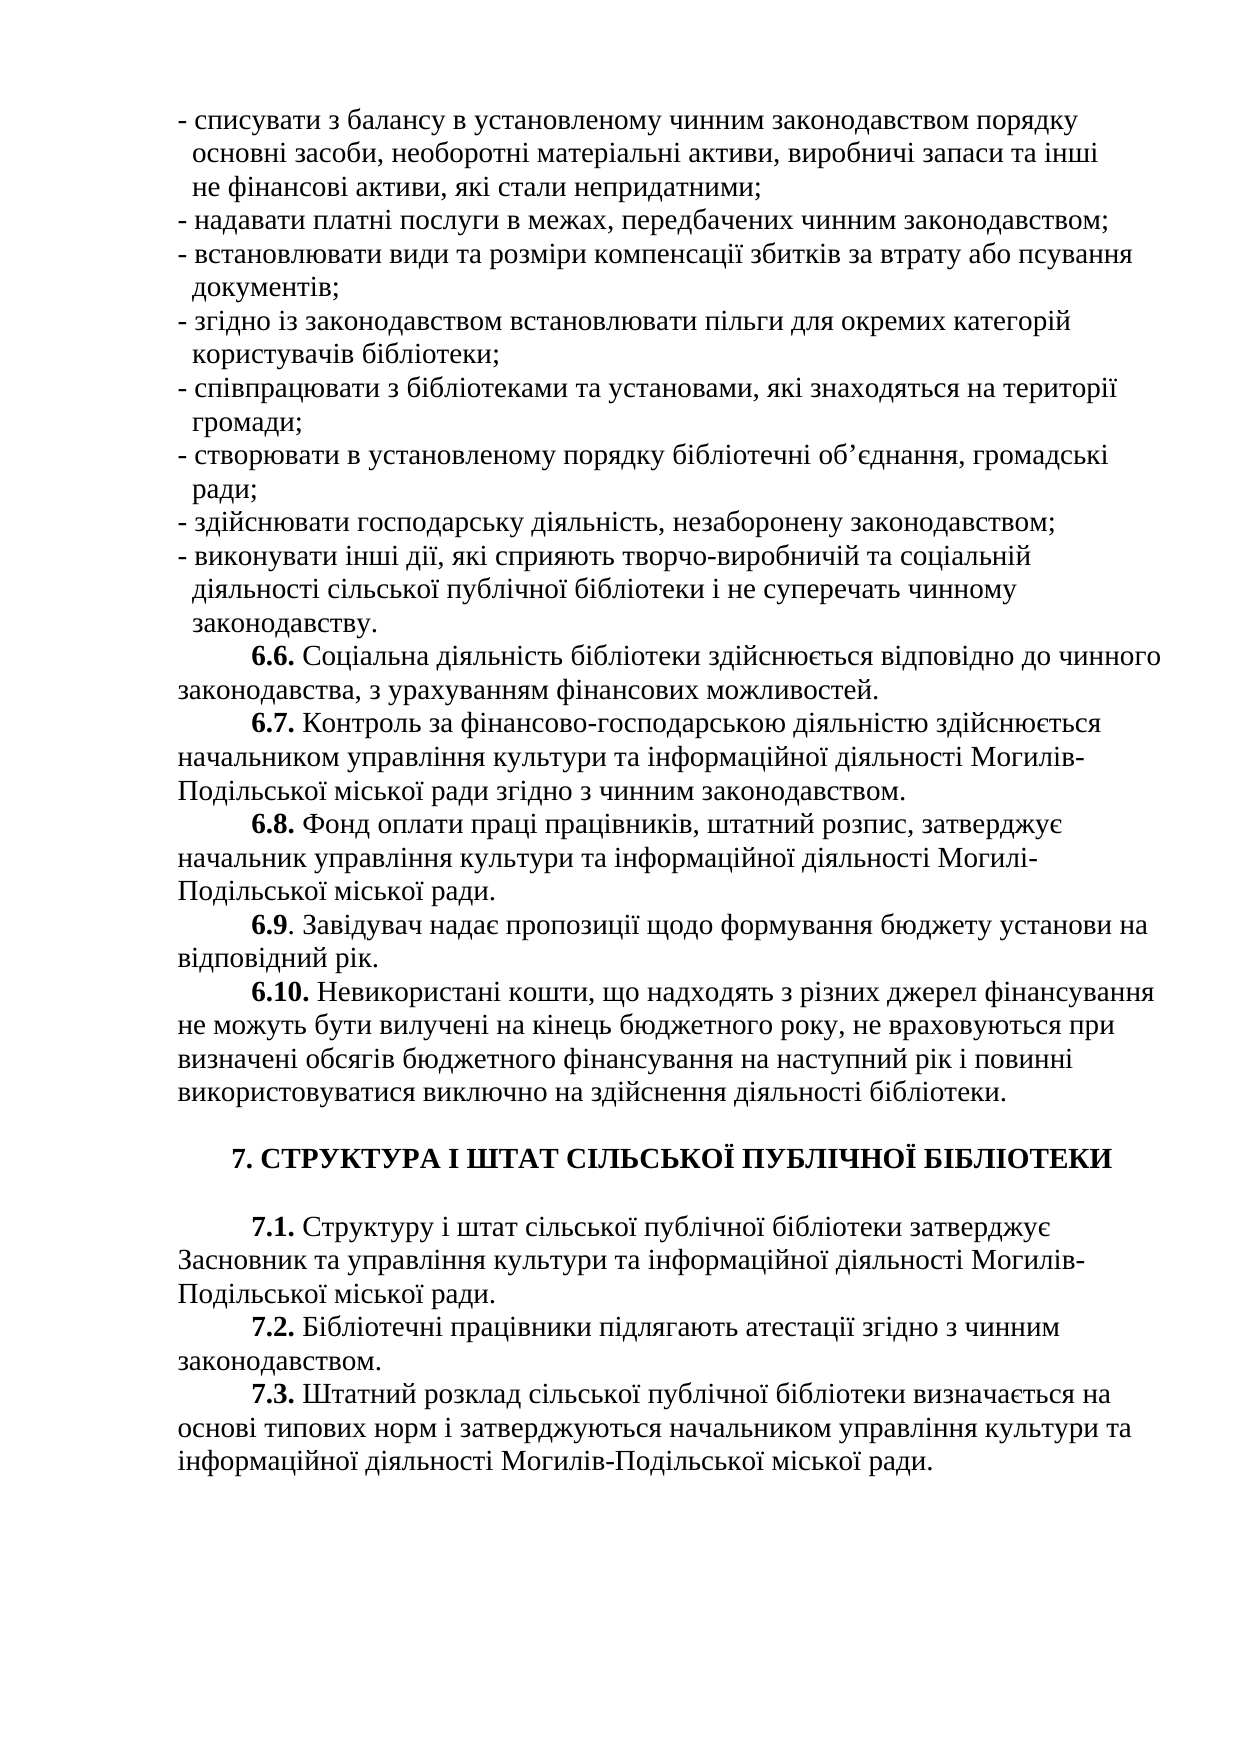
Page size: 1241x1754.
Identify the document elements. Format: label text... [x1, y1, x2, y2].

text документів; [177, 269, 1167, 303]
text - списувати з балансу в установленому чинним законодавством порядку [177, 102, 1167, 135]
text користувачів бібліотеки; [177, 337, 1167, 370]
text 6.6. Соціальна діяльність бібліотеки здійснюється відповідно до чинного законодавства, з урахуванням фінансових можливостей. [177, 638, 1167, 706]
text - згідно із законодавством встановлювати пільги для окремих категорій [177, 303, 1167, 337]
text - створювати в установленому порядку бібліотечні об’єднання, громадські [177, 437, 1167, 471]
text - надавати платні послуги в межах, передбачених чинним законодавством; [177, 202, 1167, 236]
text 7.3. Штатний розклад сільської публічної бібліотеки визначається на основі типових норм і затверджуються начальником управління культури та інформаційної діяльності Могилів-Подільської міської ради. [177, 1376, 1167, 1477]
text - виконувати інші дії, які сприяють творчо-виробничій та соціальній [177, 538, 1167, 571]
text 7.2. Бібліотечні працівники підлягають атестації згідно з чинним законодавством. [177, 1309, 1167, 1376]
text 6.7. Контроль за фінансово-господарською діяльністю здійснюється начальником управління культури та інформаційної діяльності Могилів-Подільської міської ради згідно з чинним законодавством. [177, 706, 1167, 806]
text діяльності сільської публічної бібліотеки і не суперечать чинному [177, 571, 1167, 605]
text - здійснювати господарську діяльність, незаборонену законодавством; [177, 504, 1167, 538]
text 7. СТРУКТУРА І ШТАТ СІЛЬСЬКОЇ ПУБЛІЧНОЇ БІБЛІОТЕКИ [177, 1142, 1167, 1175]
text громади; [177, 404, 1167, 437]
text не фінансові активи, які стали непридатними; [177, 169, 1167, 202]
text 6.9. Завідувач надає пропозиції щодо формування бюджету установи на відповідний рік. [177, 907, 1167, 974]
text - співпрацювати з бібліотеками та установами, які знаходяться на території [177, 370, 1167, 404]
text 7.1. Структуру і штат сільської публічної бібліотеки затверджує Засновник та управління культури та інформаційної діяльності Могилів-Подільської міської ради. [177, 1209, 1167, 1309]
text 6.10. Невикористані кошти, що надходять з різних джерел фінансування не можуть бути вилучені на кінець бюджетного року, не враховуються при визначені обсягів бюджетного фінансування на наступний рік і повинні використовуватися виключно на здійснення діяльності бібліотеки. [177, 974, 1167, 1108]
text ради; [177, 471, 1167, 504]
text - встановлювати види та розміри компенсації збитків за втрату або псування [177, 236, 1167, 269]
text основні засоби, необоротні матеріальні активи, виробничі запаси та інші [177, 135, 1167, 169]
text законодавству. [177, 605, 1167, 638]
text 6.8. Фонд оплати праці працівників, штатний розпис, затверджує начальник управління культури та інформаційної діяльності Могилі-Подільської міської ради. [177, 806, 1167, 907]
